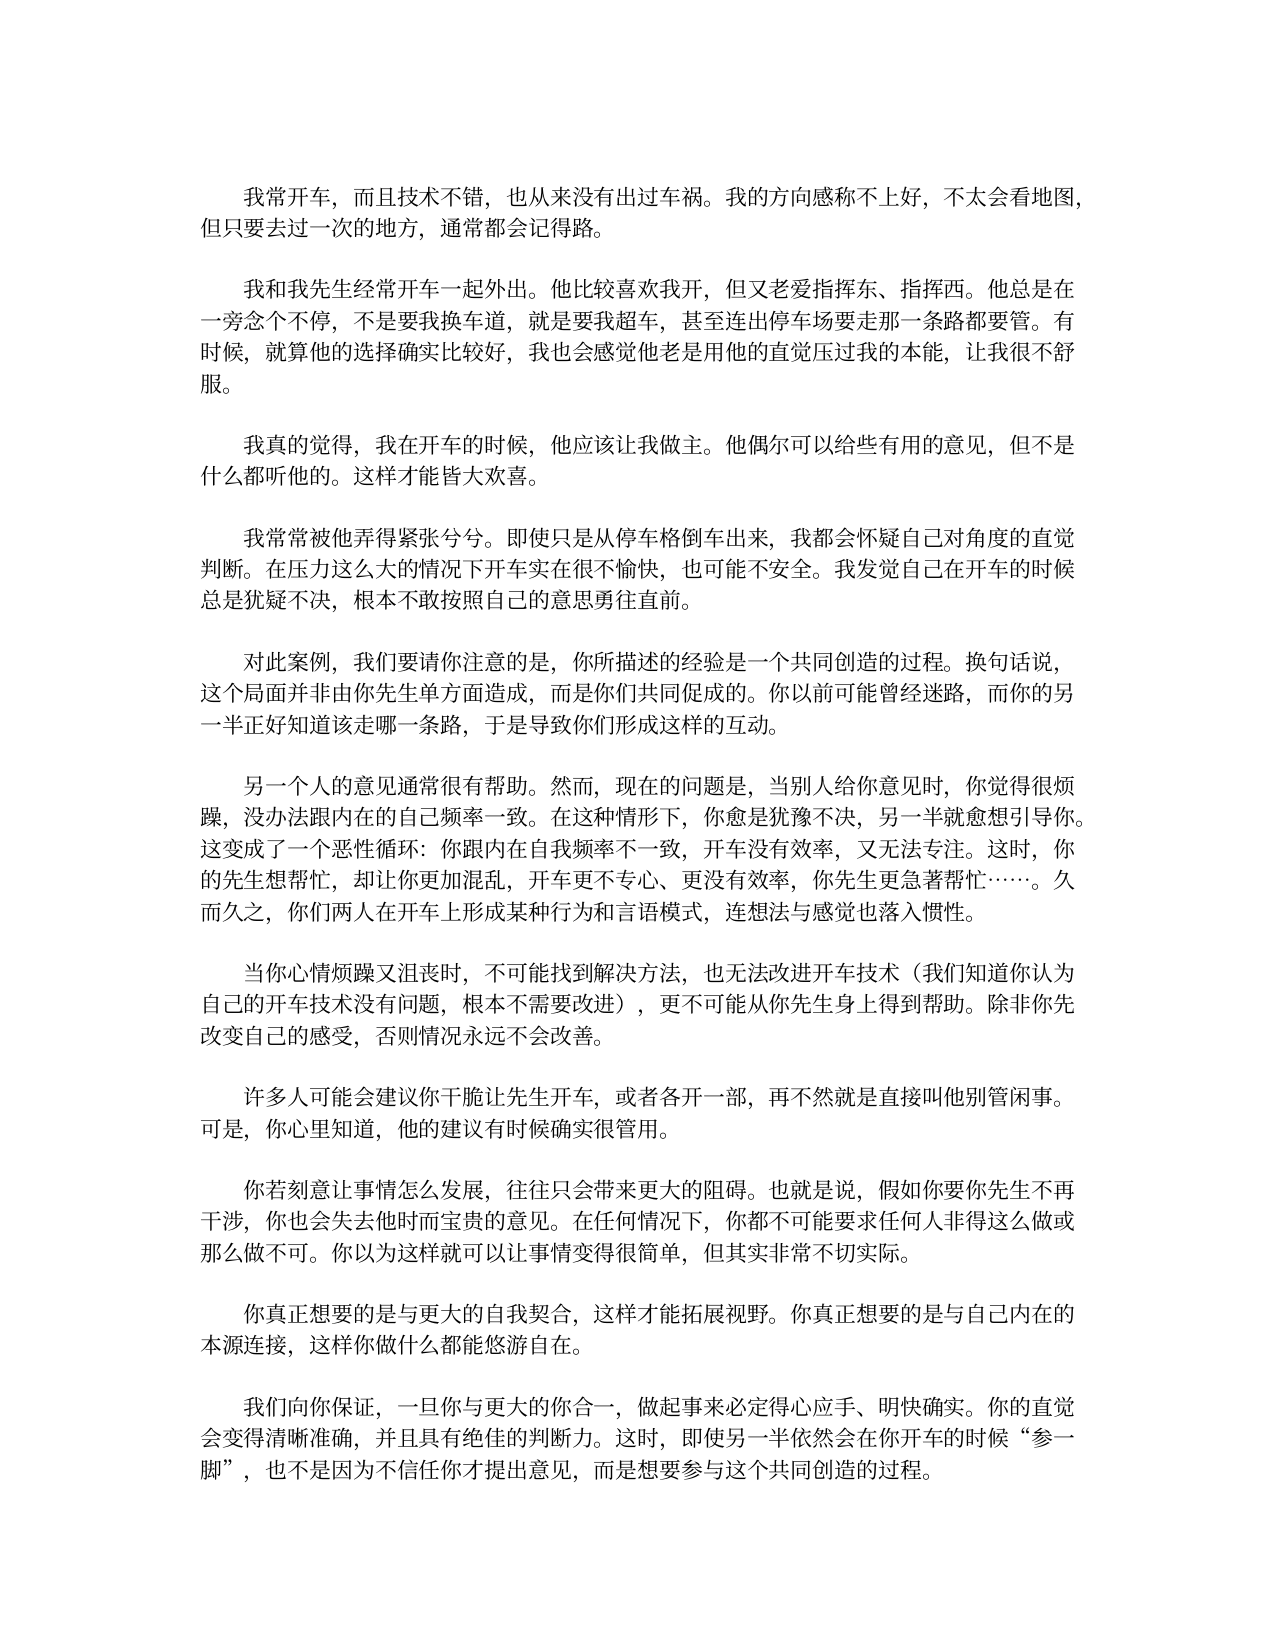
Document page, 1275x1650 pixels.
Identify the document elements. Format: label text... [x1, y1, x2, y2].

text 我常开车，而且技术不错，也从来没有出过车祸。我的方向感称不上好，不太会看地图，但只要去过一次的地方，通常都会记得路。 [200, 180, 1075, 243]
text 我常常被他弄得紧张兮兮。即使只是从停车格倒车出来，我都会怀疑自己对角度的直觉判断。在压力这么大的情况下开车实在很不愉快，也可能不安全。我发觉自己在开车的时候总是犹疑不决，根本不敢按照自己的意思勇往直前。 [200, 521, 1075, 615]
text 当你心情烦躁又沮丧时，不可能找到解决方法，也无法改进开车技术（我们知道你认为自己的开车技术没有问题，根本不需要改进），更不可能从你先生身上得到帮助。除非你先改变自己的感受，否则情况永远不会改善。 [200, 956, 1075, 1051]
text 我们向你保证，一旦你与更大的你合一，做起事来必定得心应手、明快确实。你的直觉会变得清晰准确，并且具有绝佳的判断力。这时，即使另一半依然会在你开车的时候“参一脚”，也不是因为不信任你才提出意见，而是想要参与这个共同创造的过程。 [200, 1390, 1075, 1484]
text 你若刻意让事情怎么发展，往往只会带来更大的阻碍。也就是说，假如你要你先生不再干涉，你也会失去他时而宝贵的意见。在任何情况下，你都不可能要求任何人非得这么做或那么做不可。你以为这样就可以让事情变得很简单，但其实非常不切实际。 [200, 1173, 1075, 1267]
text 你真正想要的是与更大的自我契合，这样才能拓展视野。你真正想要的是与自己内在的本源连接，这样你做什么都能悠游自在。 [200, 1297, 1075, 1360]
text 另一个人的意见通常很有帮助。然而，现在的问题是，当别人给你意见时，你觉得很烦躁，没办法跟内在的自己频率一致。在这种情形下，你愈是犹豫不决，另一半就愈想引导你。这变成了一个恶性循环：你跟内在自我频率不一致，开车没有效率，又无法专注。这时，你的先生想帮忙，却让你更加混乱，开车更不专心、更没有效率，你先生更急著帮忙……。久而久之，你们两人在开车上形成某种行为和言语模式，连想法与感觉也落入惯性。 [200, 769, 1075, 926]
text 许多人可能会建议你干脆让先生开车，或者各开一部，再不然就是直接叫他别管闲事。可是，你心里知道，他的建议有时候确实很管用。 [200, 1080, 1075, 1143]
text 对此案例，我们要请你注意的是，你所描述的经验是一个共同创造的过程。换句话说，这个局面并非由你先生单方面造成，而是你们共同促成的。你以前可能曾经迷路，而你的另一半正好知道该走哪一条路，于是导致你们形成这样的互动。 [200, 645, 1075, 739]
text 我和我先生经常开车一起外出。他比较喜欢我开，但又老爱指挥东、指挥西。他总是在一旁念个不停，不是要我换车道，就是要我超车，甚至连出停车场要走那一条路都要管。有时候，就算他的选择确实比较好，我也会感觉他老是用他的直觉压过我的本能，让我很不舒服。 [200, 272, 1075, 398]
text 我真的觉得，我在开车的时候，他应该让我做主。他偶尔可以给些有用的意见，但不是什么都听他的。这样才能皆大欢喜。 [200, 428, 1075, 491]
